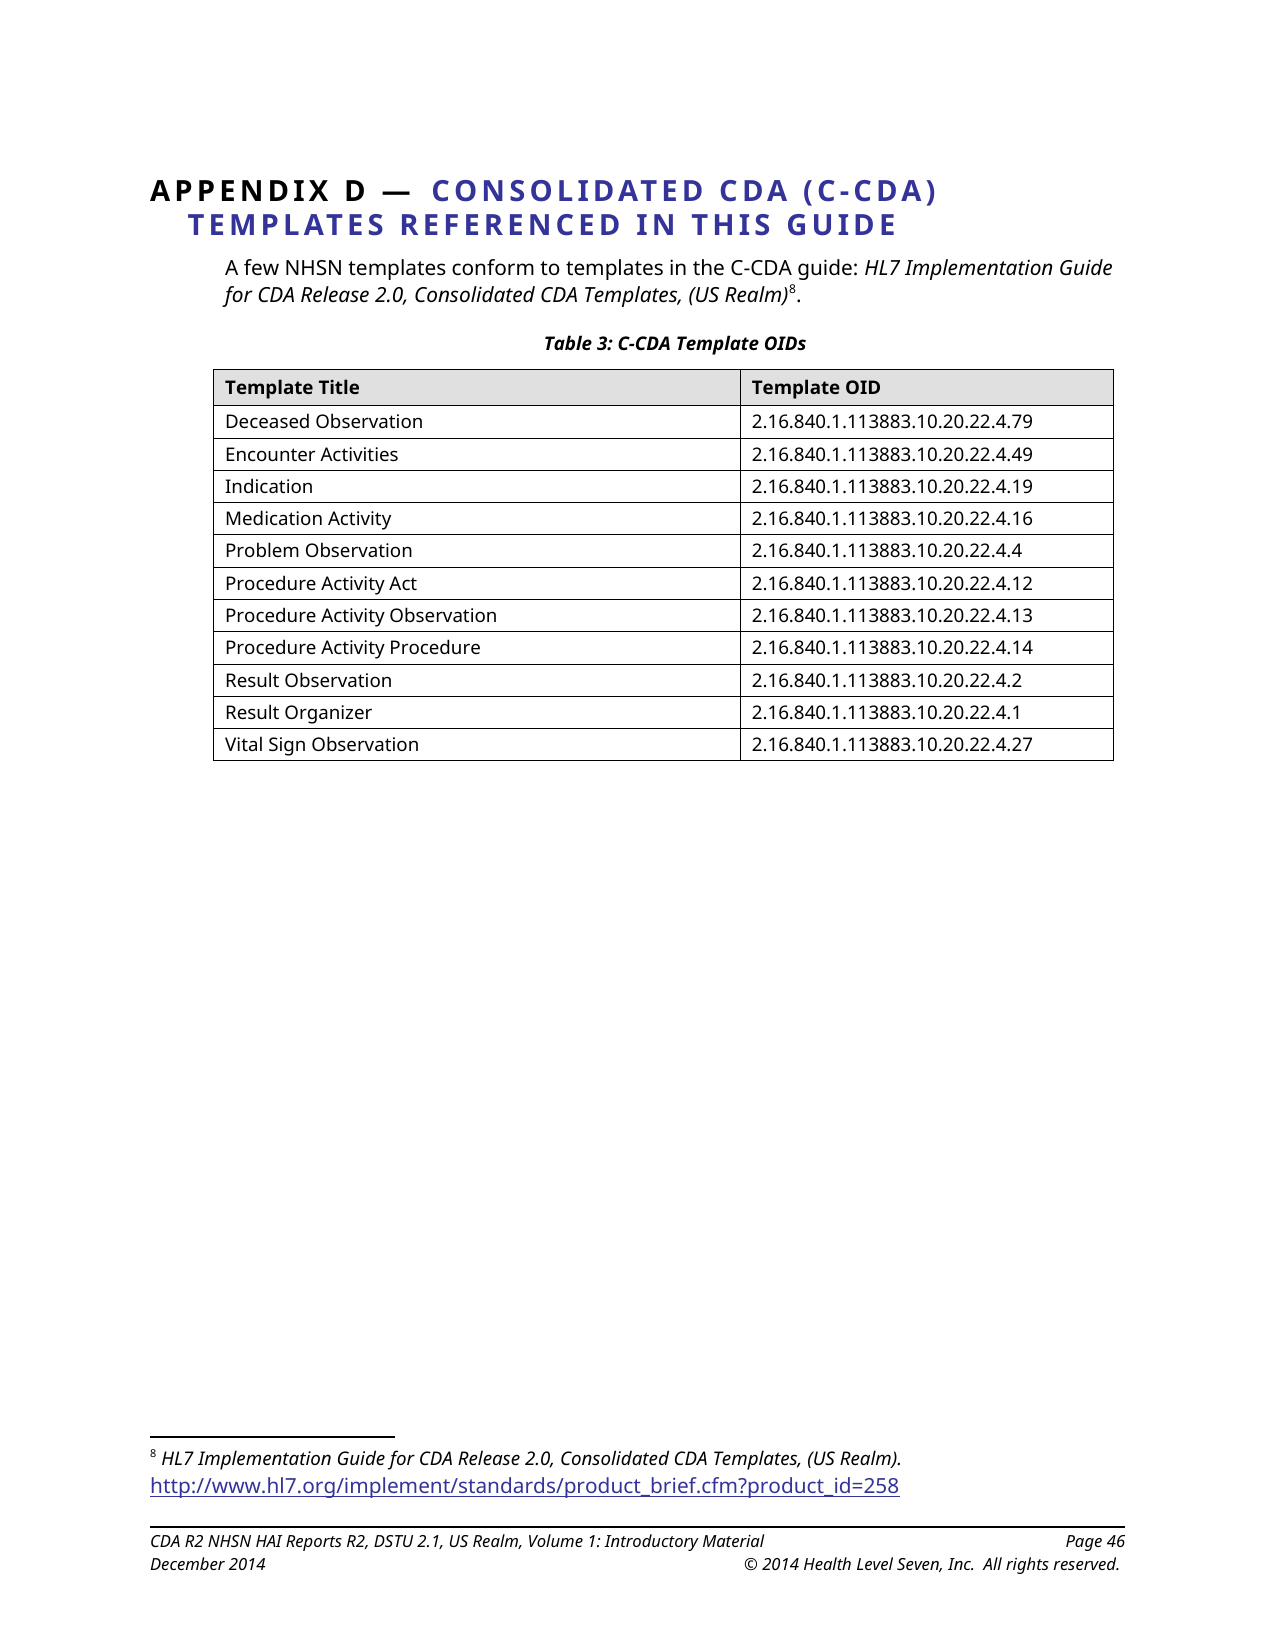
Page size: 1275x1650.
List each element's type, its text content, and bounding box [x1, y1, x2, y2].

table_cell Procedure Activity Act [214, 568, 740, 599]
table_cell Indication [214, 471, 740, 502]
table_cell 2.16.840.1.113883.10.20.22.4.14 [741, 632, 1113, 663]
table_cell 2.16.840.1.113883.10.20.22.4.27 [741, 729, 1113, 760]
table_cell Vital Sign Observation [214, 729, 740, 760]
table_cell Problem Observation [214, 535, 740, 567]
table_cell 2.16.840.1.113883.10.20.22.4.13 [741, 600, 1113, 631]
table_cell 2.16.840.1.113883.10.20.22.4.2 [741, 665, 1113, 696]
table_cell Result Organizer [214, 697, 740, 728]
table_cell Encounter Activities [214, 439, 740, 470]
table_cell 2.16.840.1.113883.10.20.22.4.79 [741, 406, 1113, 437]
table_cell Medication Activity [214, 503, 740, 534]
table_cell 2.16.840.1.113883.10.20.22.4.19 [741, 471, 1113, 502]
table_header Template Title [214, 370, 740, 405]
text Table 3: C-CDA Template OIDs [225, 329, 1125, 356]
table_cell Procedure Activity Observation [214, 600, 740, 631]
table_cell Procedure Activity Procedure [214, 632, 740, 663]
table_header Template OID [741, 370, 1113, 405]
text Consolidated CDA (C-CDA) Templates Referenced in This Guide [150, 175, 1125, 242]
table_cell 2.16.840.1.113883.10.20.22.4.16 [741, 503, 1113, 534]
table_cell 2.16.840.1.113883.10.20.22.4.4 [741, 535, 1113, 567]
text A few NHSN templates conform to templates in the C-CDA guide: HL7 Implementation Guide for CDA Release 2.0, Consolidated CDA Templates, (US Realm). [225, 254, 1125, 308]
table_cell 2.16.840.1.113883.10.20.22.4.1 [741, 697, 1113, 728]
table_cell 2.16.840.1.113883.10.20.22.4.49 [741, 439, 1113, 470]
table_cell 2.16.840.1.113883.10.20.22.4.12 [741, 568, 1113, 599]
table_cell Deceased Observation [214, 406, 740, 437]
table_cell Result Observation [214, 665, 740, 696]
